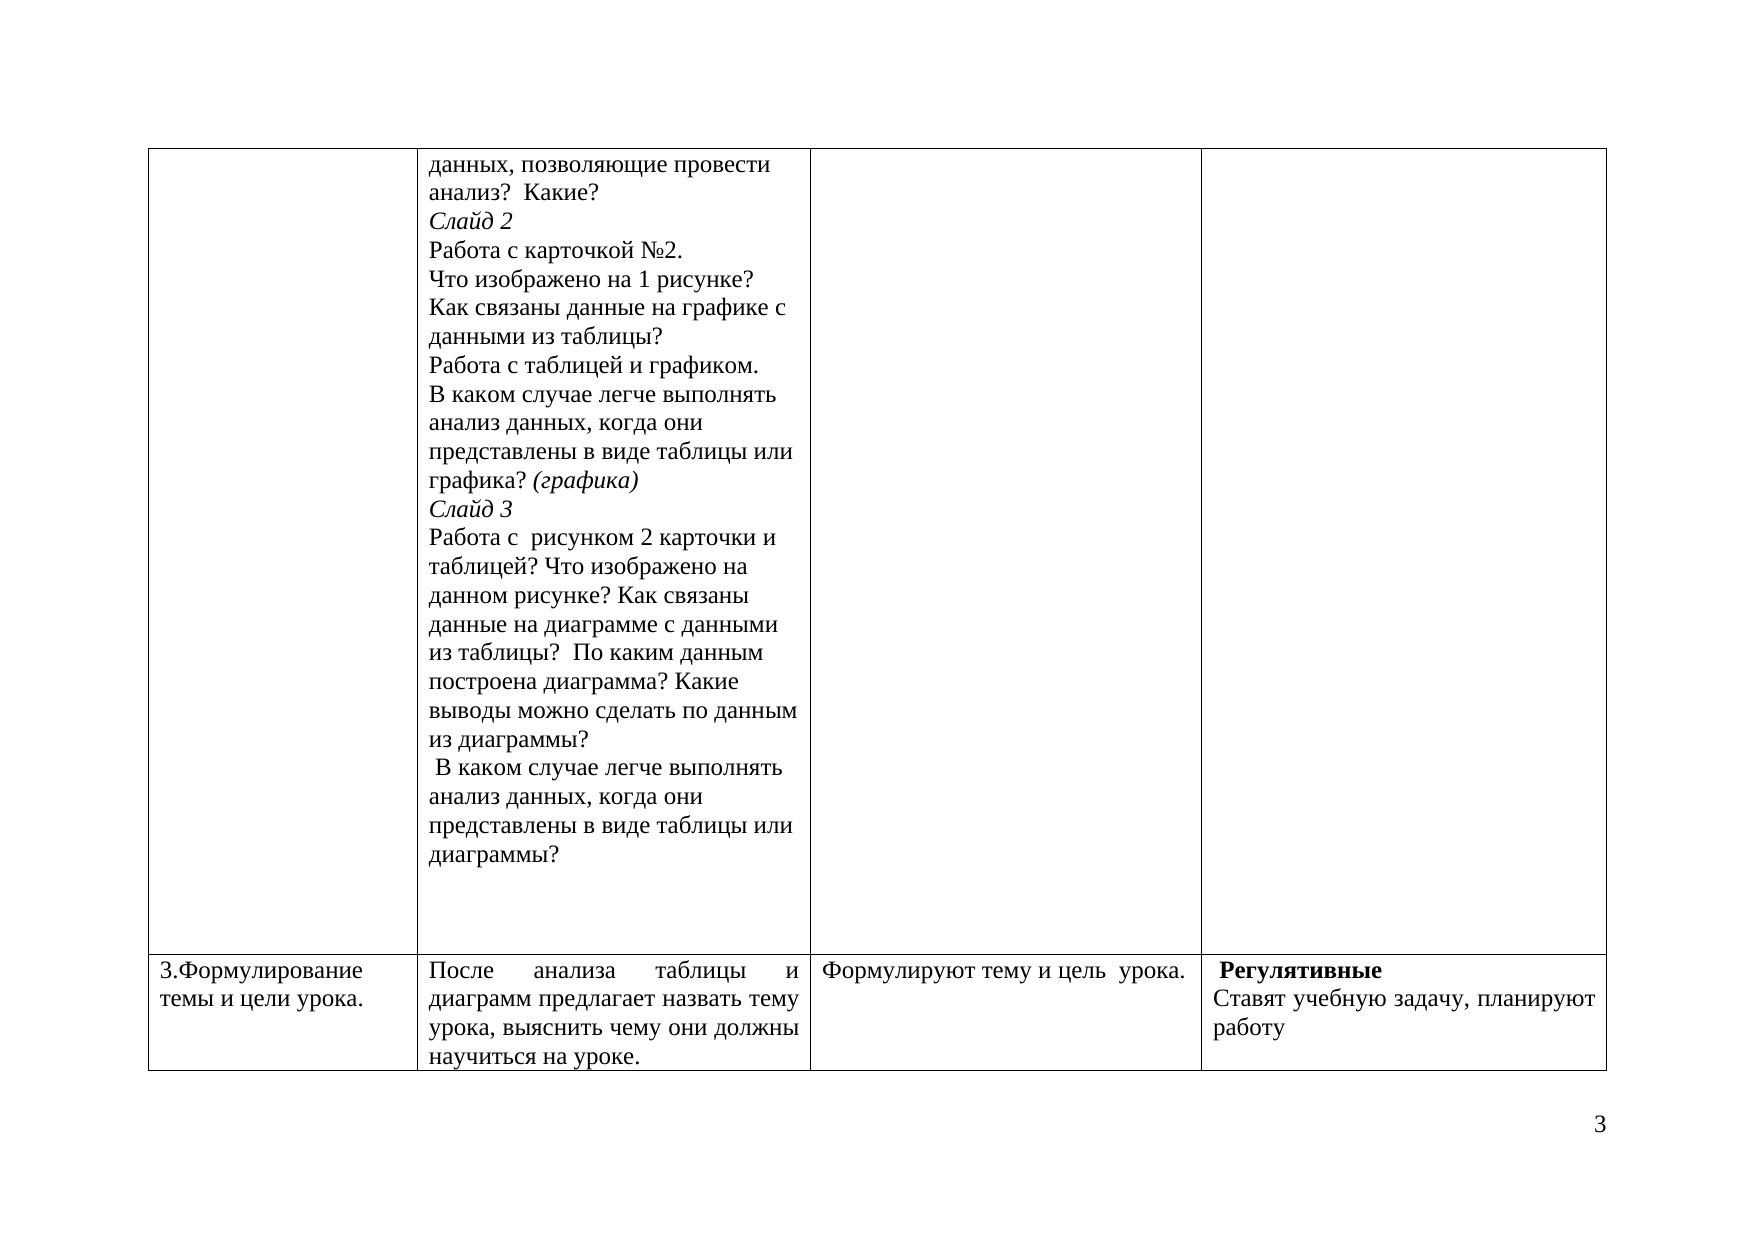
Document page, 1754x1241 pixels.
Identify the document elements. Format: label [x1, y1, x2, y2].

table_cell [418, 149, 810, 954]
table_cell [418, 955, 810, 1070]
table_cell [1202, 149, 1606, 954]
table_cell [1202, 955, 1606, 1070]
table_cell [149, 955, 417, 1070]
table_cell [811, 955, 1201, 1070]
table_cell [811, 149, 1201, 954]
table_cell [149, 149, 417, 954]
